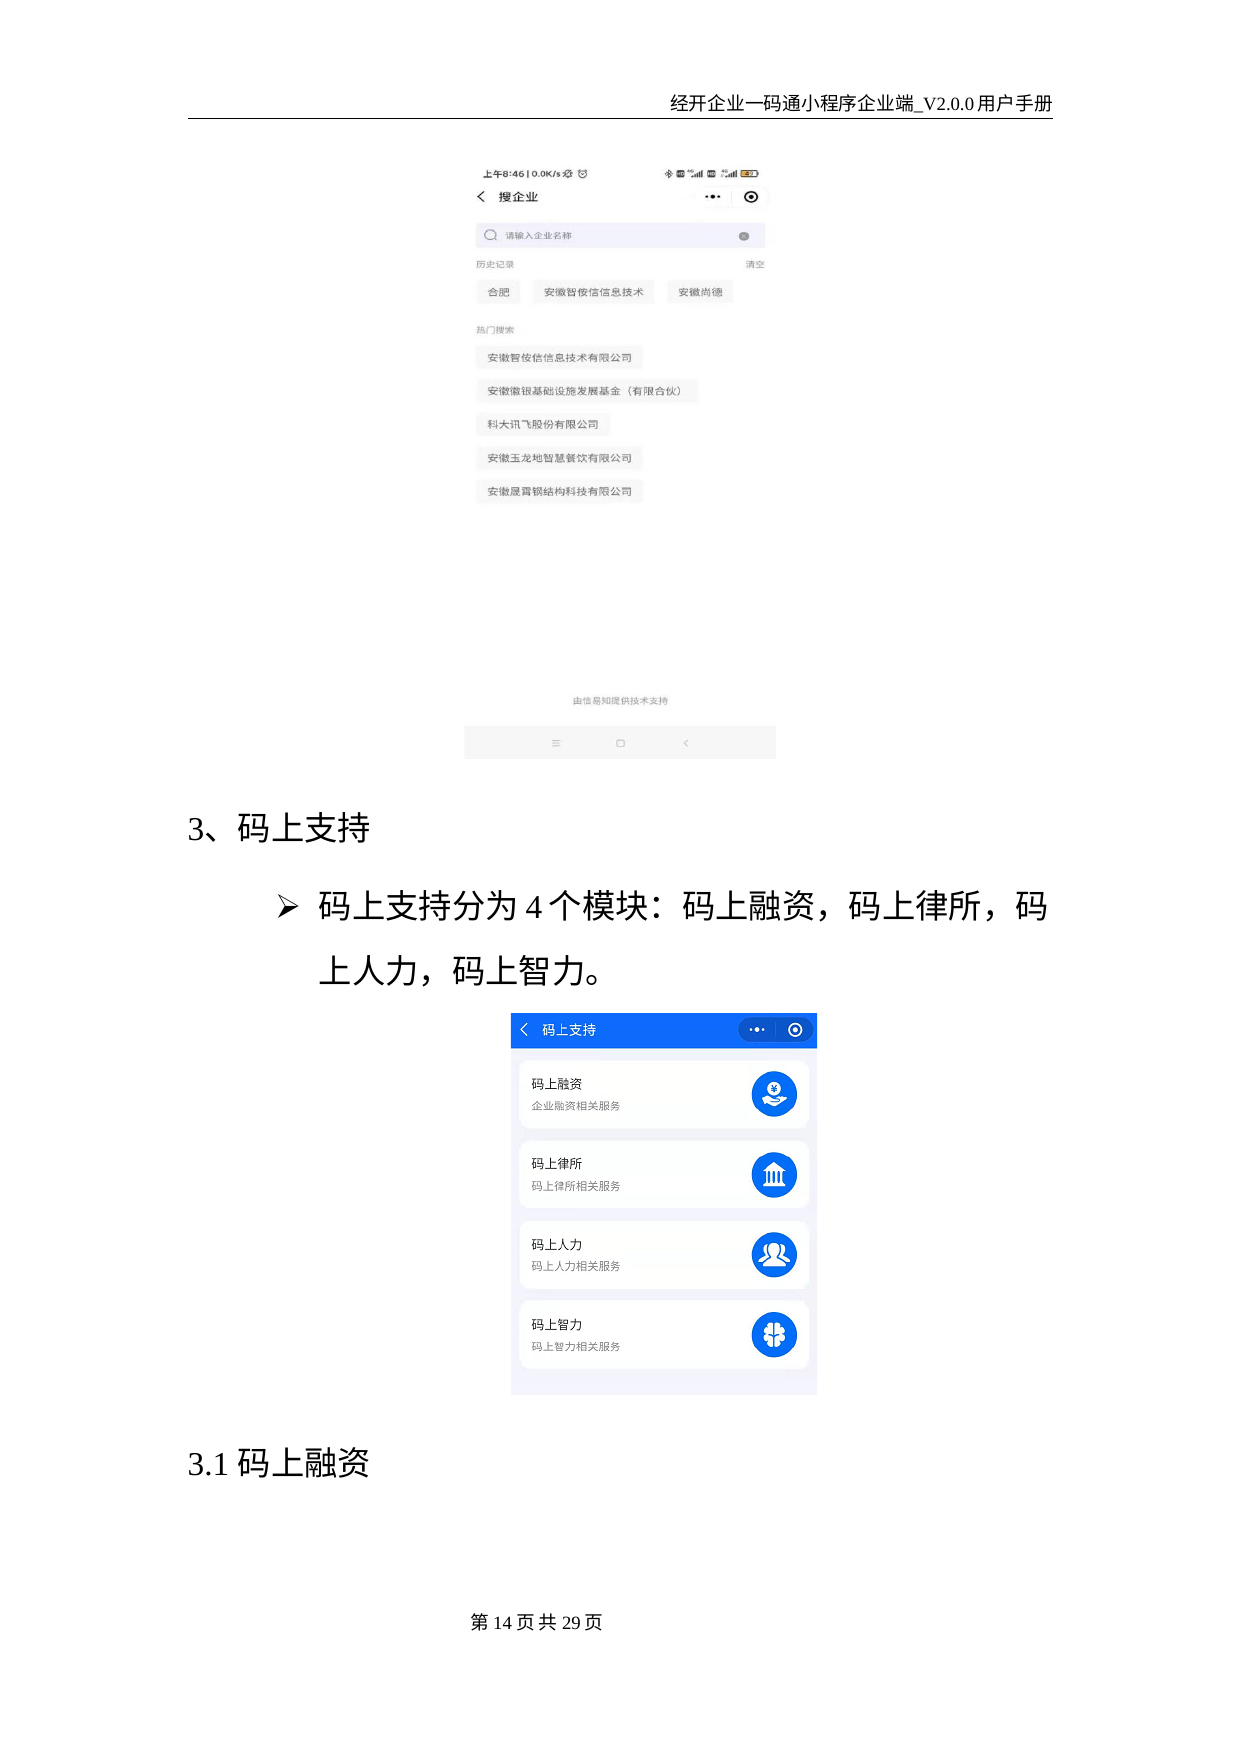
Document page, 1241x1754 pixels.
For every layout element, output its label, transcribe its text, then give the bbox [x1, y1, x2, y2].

subtitle 3、码上支持 [187, 794, 1019, 859]
picture [464, 163, 776, 759]
subtitle 3.1 码上融资 [187, 1429, 1042, 1494]
list 码上支持分为4个模块：码上融资，码上律所，码上人力，码上智力。 [275, 871, 1053, 1001]
picture [510, 1013, 818, 1395]
